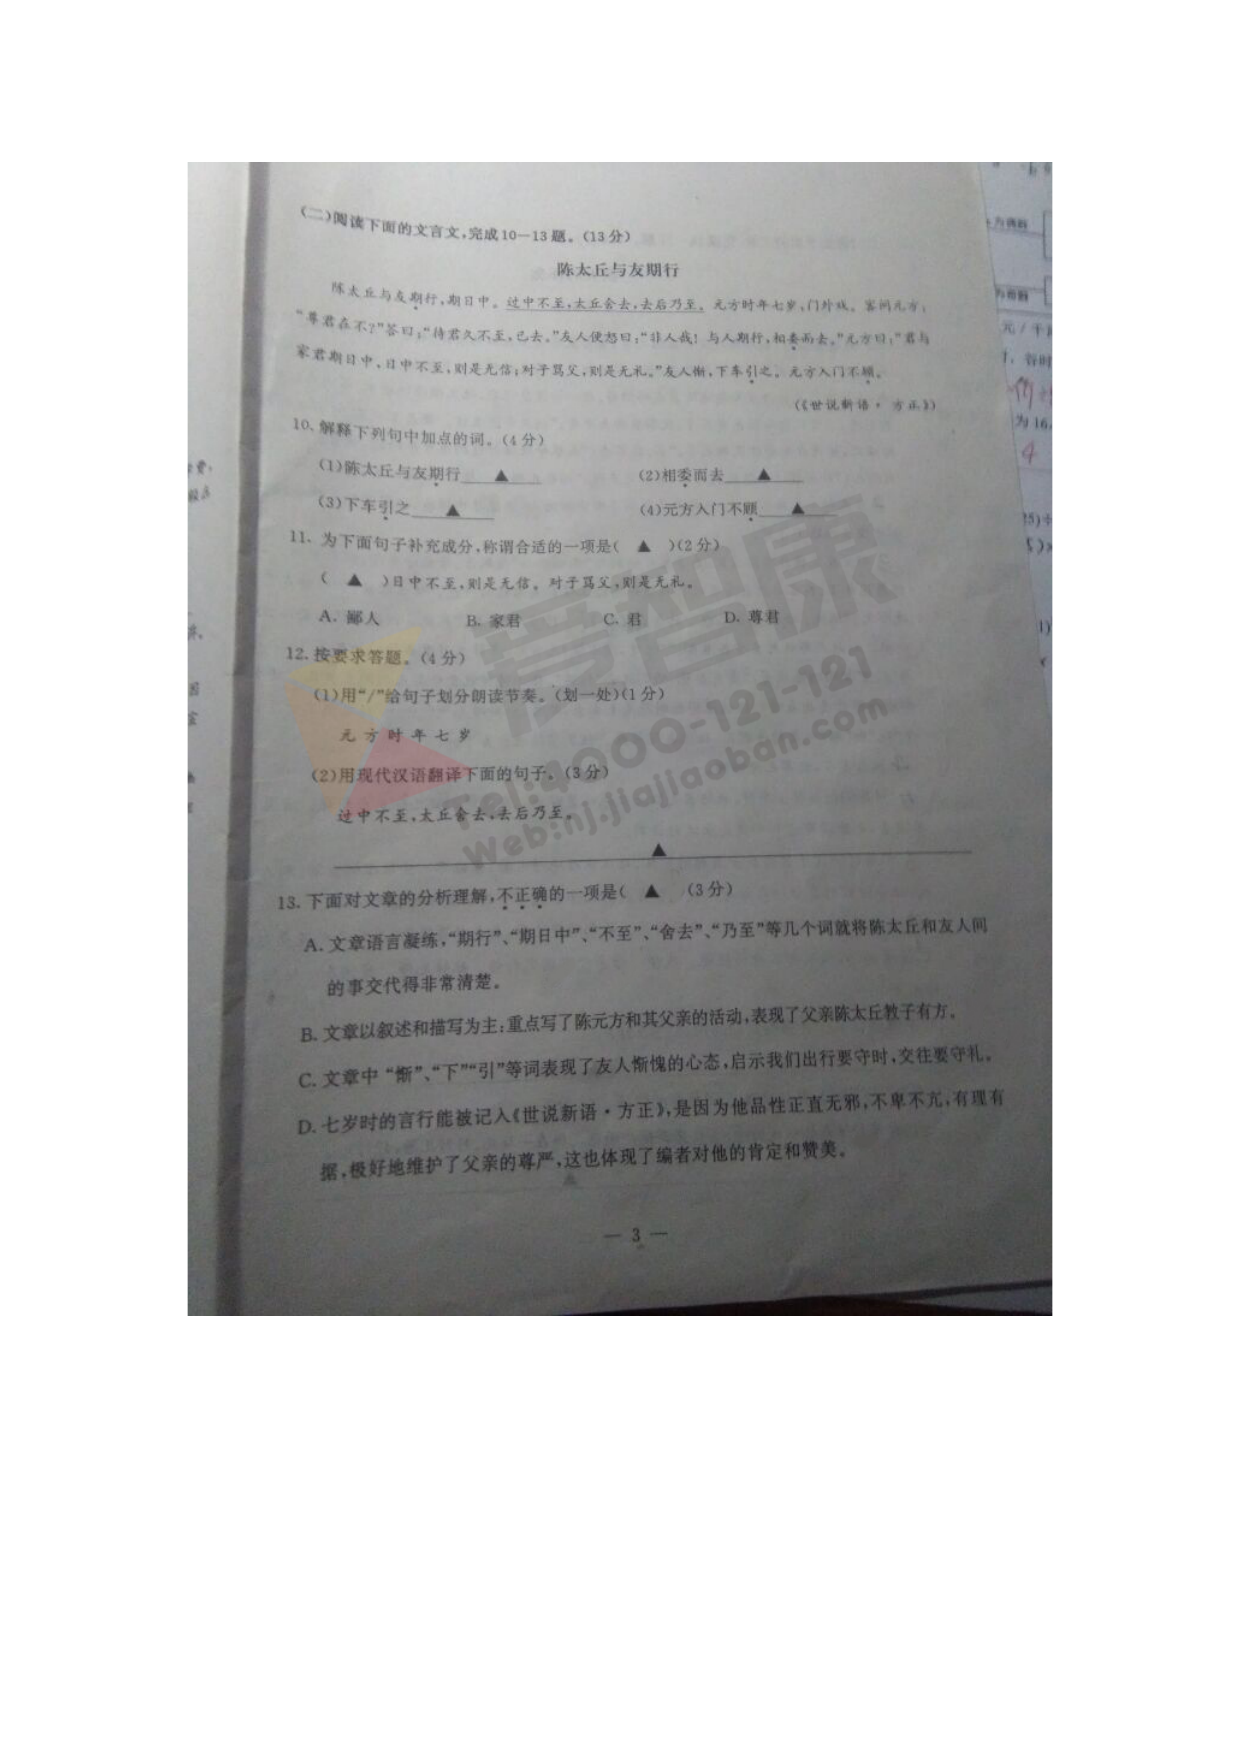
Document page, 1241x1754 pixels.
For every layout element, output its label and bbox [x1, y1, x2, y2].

picture [187, 162, 1053, 1316]
